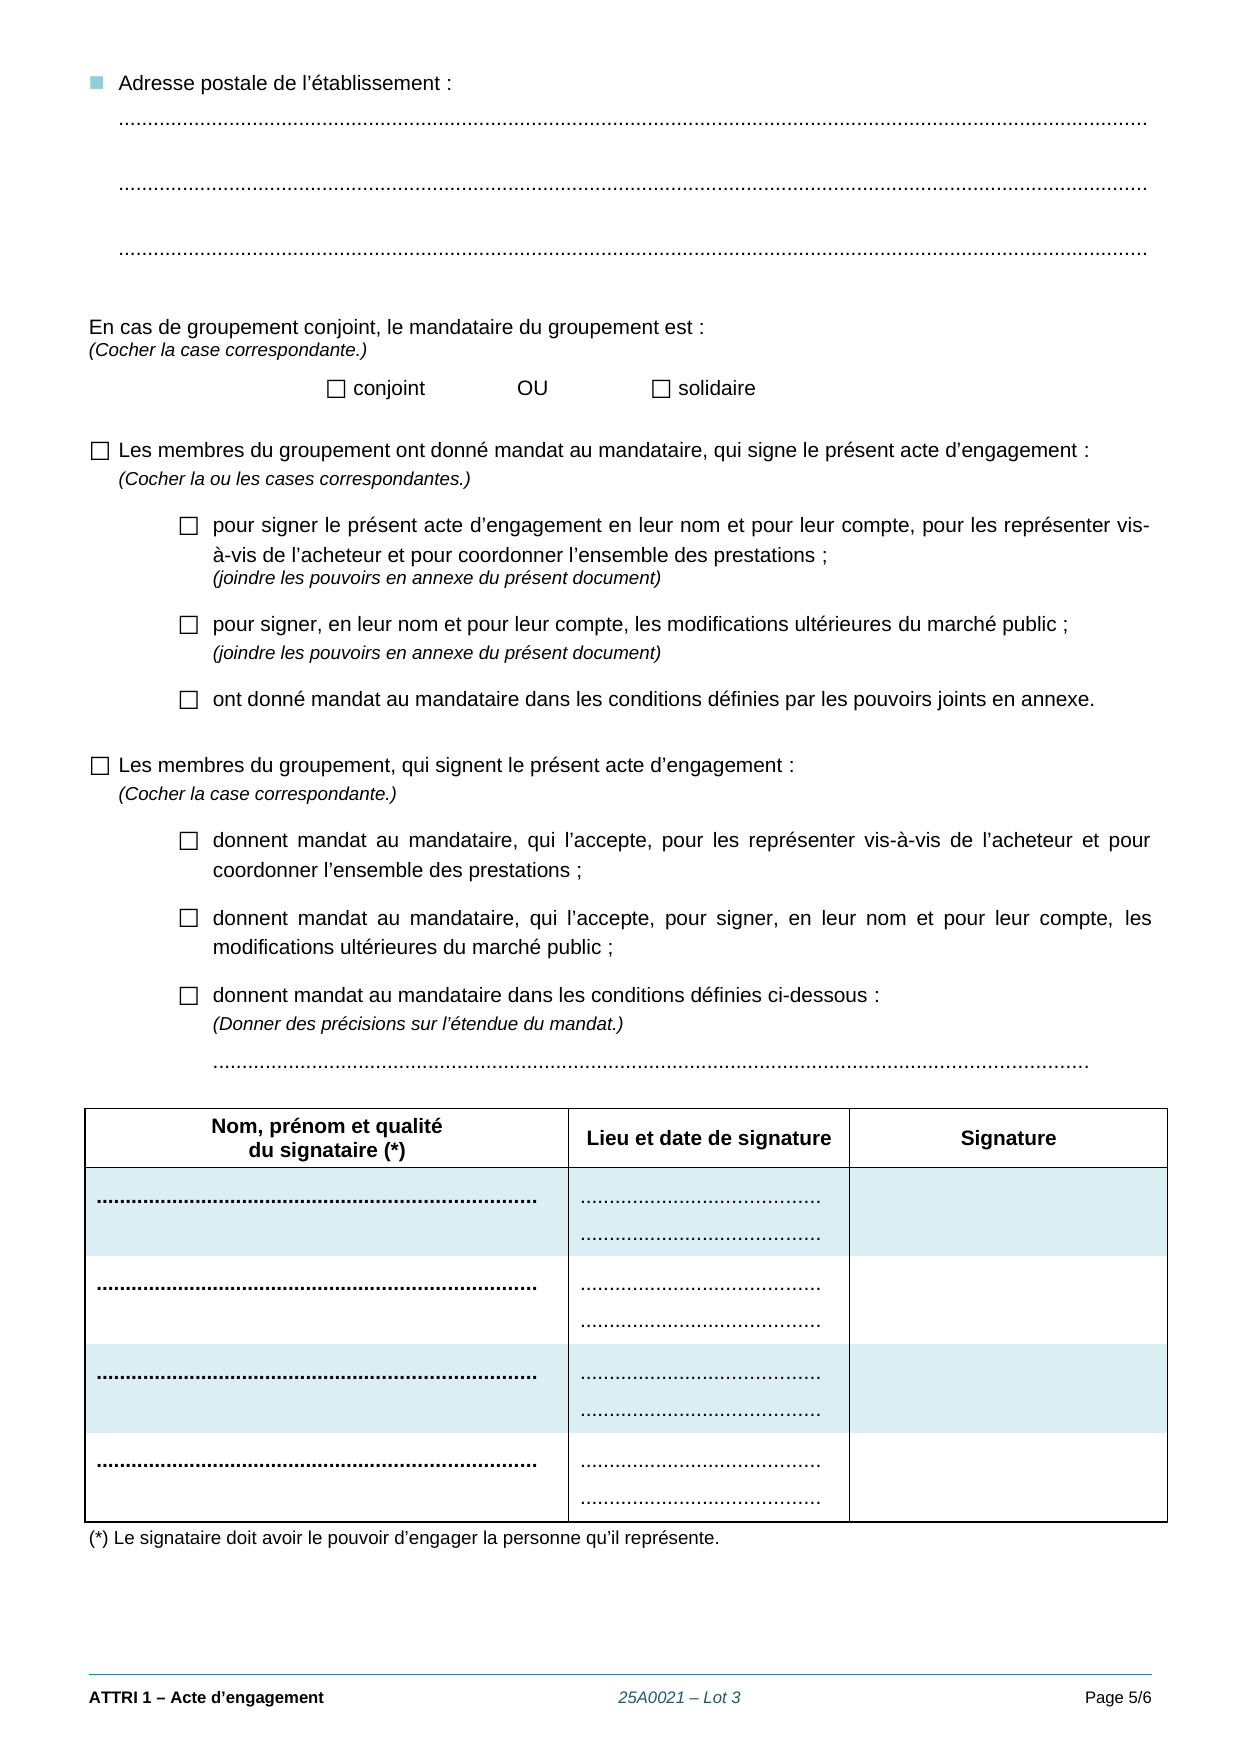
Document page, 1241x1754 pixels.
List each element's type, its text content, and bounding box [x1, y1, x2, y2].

text pour signer le présent acte d’engagement en leur nom et pour leur compte, pour les représenter vis-à-vis de l’acheteur et pour coordonner l’ensemble des prestations ; [177, 506, 1152, 567]
table_cell [86, 1344, 568, 1433]
text (joindre les pouvoirs en annexe du présent document) [213, 642, 1152, 663]
table_cell [86, 1433, 568, 1521]
text donnent mandat au mandataire, qui l’accepte, pour signer, en leur nom et pour leur compte, les modifications ultérieures du marché public ; [177, 898, 1152, 959]
table_cell [86, 1168, 568, 1256]
table_cell [850, 1256, 1167, 1344]
text conjoint OU solidaire [325, 369, 1152, 406]
table_cell [850, 1168, 1167, 1256]
text (Cocher la case correspondante.) [118, 782, 1152, 804]
text (Cocher la case correspondante.) [89, 339, 1152, 361]
text ont donné mandat au mandataire dans les conditions définies par les pouvoirs joints en annexe. [177, 680, 1152, 717]
text donnent mandat au mandataire dans les conditions définies ci-dessous : [177, 976, 1152, 1012]
table_header Lieu et date de signature [569, 1109, 849, 1167]
table_header Signature [850, 1109, 1167, 1167]
text En cas de groupement conjoint, le mandataire du groupement est : [89, 315, 1152, 339]
table_cell [569, 1433, 849, 1521]
text (Cocher la ou les cases correspondantes.) [118, 468, 1152, 489]
text donnent mandat au mandataire, qui l’accepte, pour les représenter vis-à-vis de l’acheteur et pour coordonner l’ensemble des prestations ; [177, 821, 1152, 881]
table_cell [850, 1344, 1167, 1433]
text (Donner des précisions sur l’étendue du mandat.) [213, 1012, 1152, 1034]
text pour signer, en leur nom et pour leur compte, les modifications ultérieures du marché public ; [177, 605, 1152, 642]
table_cell [569, 1344, 849, 1433]
text (joindre les pouvoirs en annexe du présent document) [213, 567, 1152, 588]
table_header Nom, prénom et qualité du signataire (*) [86, 1109, 568, 1167]
text Les membres du groupement, qui signent le présent acte d’engagement : [89, 746, 1152, 782]
table_cell [86, 1256, 568, 1344]
text Adresse postale de l’établissement : [89, 71, 1152, 94]
text Les membres du groupement ont donné mandat au mandataire, qui signe le présent acte d’engagement : [89, 431, 1152, 468]
table_cell [569, 1168, 849, 1256]
table_cell [569, 1256, 849, 1344]
table_cell [850, 1433, 1167, 1521]
text (*) Le signataire doit avoir le pouvoir d’engager la personne qu’il représente. [89, 1527, 1152, 1548]
